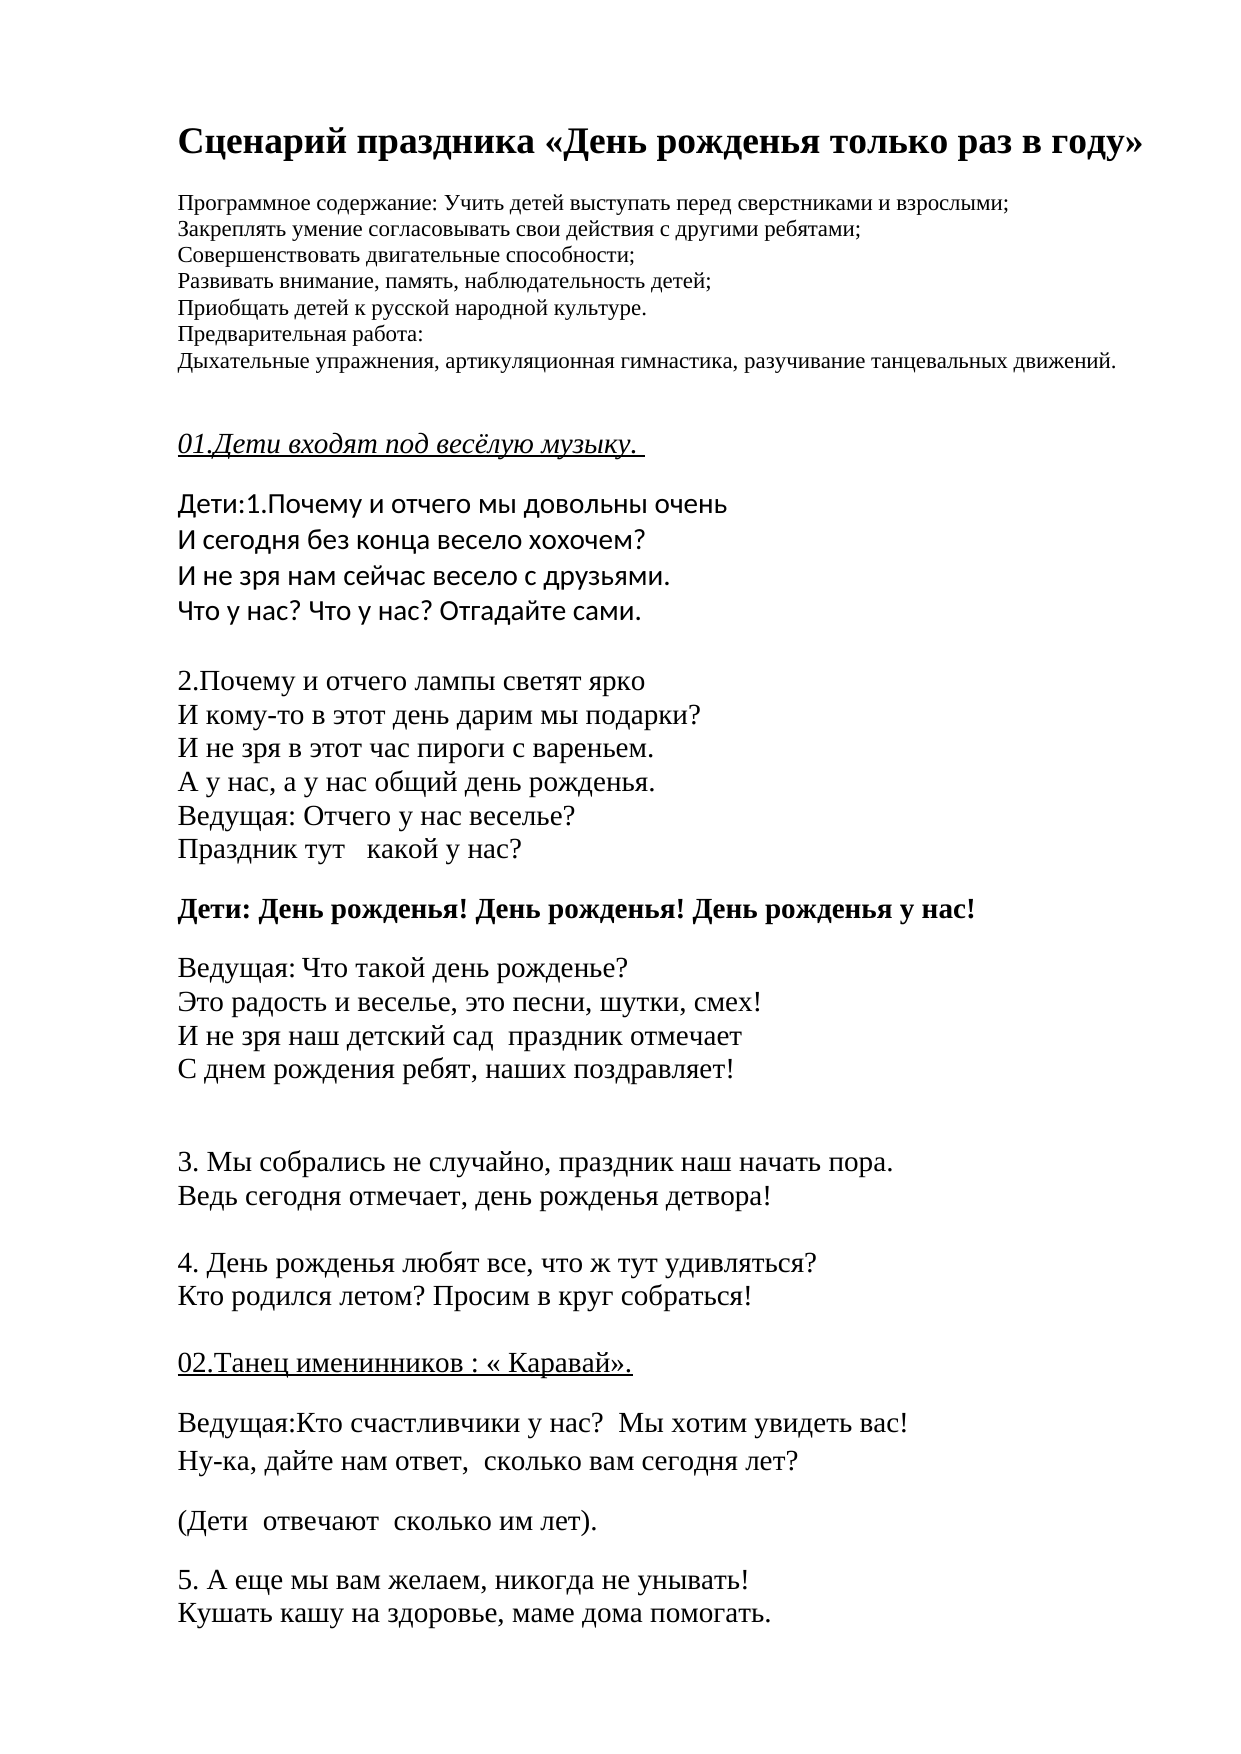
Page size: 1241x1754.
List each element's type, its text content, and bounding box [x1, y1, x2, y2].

text Это радость и веселье, это песни, шутки, смех! [177, 984, 1152, 1018]
text Совершенствовать двигательные способности; [177, 241, 1152, 268]
text А у нас, а у нас общий день рожденья. [177, 764, 1152, 798]
text Приобщать детей к русской народной культуре. [177, 294, 1152, 320]
text Развивать внимание, память, наблюдательность детей; [177, 268, 1152, 294]
text 02.Танец именинников : « Каравай». [177, 1345, 1152, 1379]
text Дети: День рожденья! День рожденья! День рожденья у нас! [177, 891, 1152, 925]
text Кто родился летом? Просим в круг собраться! [177, 1278, 1152, 1312]
text Ведущая: Что такой день рожденье? [177, 951, 1152, 984]
text 5. А еще мы вам желаем, никогда не унывать! [177, 1562, 1152, 1596]
text И кому-то в этот день дарим мы подарки? [177, 697, 1152, 731]
text И не зря нам сейчас весело с друзьями. [177, 557, 1152, 592]
text С днем рождения ребят, наших поздравляет! [177, 1051, 1152, 1085]
text (Дети отвечают сколько им лет). [177, 1503, 1152, 1536]
text 4. День рожденья любят все, что ж тут удивляться? [177, 1245, 1152, 1278]
text И сегодня без конца весело хохочем? [177, 521, 1152, 557]
text Что у нас? Что у нас? Отгадайте сами. [177, 592, 1152, 628]
text Ведущая:Кто счастливчики у нас? Мы хотим увидеть вас! Ну-ка, дайте нам ответ, сколько вам сегодня лет? [177, 1405, 1152, 1477]
text Праздник тут какой у нас? [177, 831, 1152, 865]
text Программное содержание: Учить детей выступать перед сверстниками и взрослыми; [177, 188, 1152, 215]
text 01.Дети входят под весёлую музыку. [177, 426, 1152, 459]
text Закреплять умение согласовывать свои действия с другими ребятами; [177, 215, 1152, 241]
text 3. Мы собрались не случайно, праздник наш начать пора. [177, 1144, 1152, 1178]
text Предварительная работа: [177, 320, 1152, 347]
text Кушать кашу на здоровье, маме дома помогать. [177, 1596, 1152, 1629]
text 2.Почему и отчего лампы светят ярко [177, 663, 1152, 697]
text Ведь сегодня отмечает, день рожденья детвора! [177, 1178, 1152, 1211]
text Дети:1.Почему и отчего мы довольны очень [177, 485, 1152, 521]
text Дыхательные упражнения, артикуляционная гимнастика, разучивание танцевальных движений. [177, 347, 1152, 373]
text И не зря наш детский сад праздник отмечает [177, 1018, 1152, 1051]
text И не зря в этот час пироги с вареньем. [177, 731, 1152, 764]
text Сценарий праздника «День рожденья только раз в году» [177, 118, 1152, 161]
text Ведущая: Отчего у нас веселье? [177, 798, 1152, 831]
